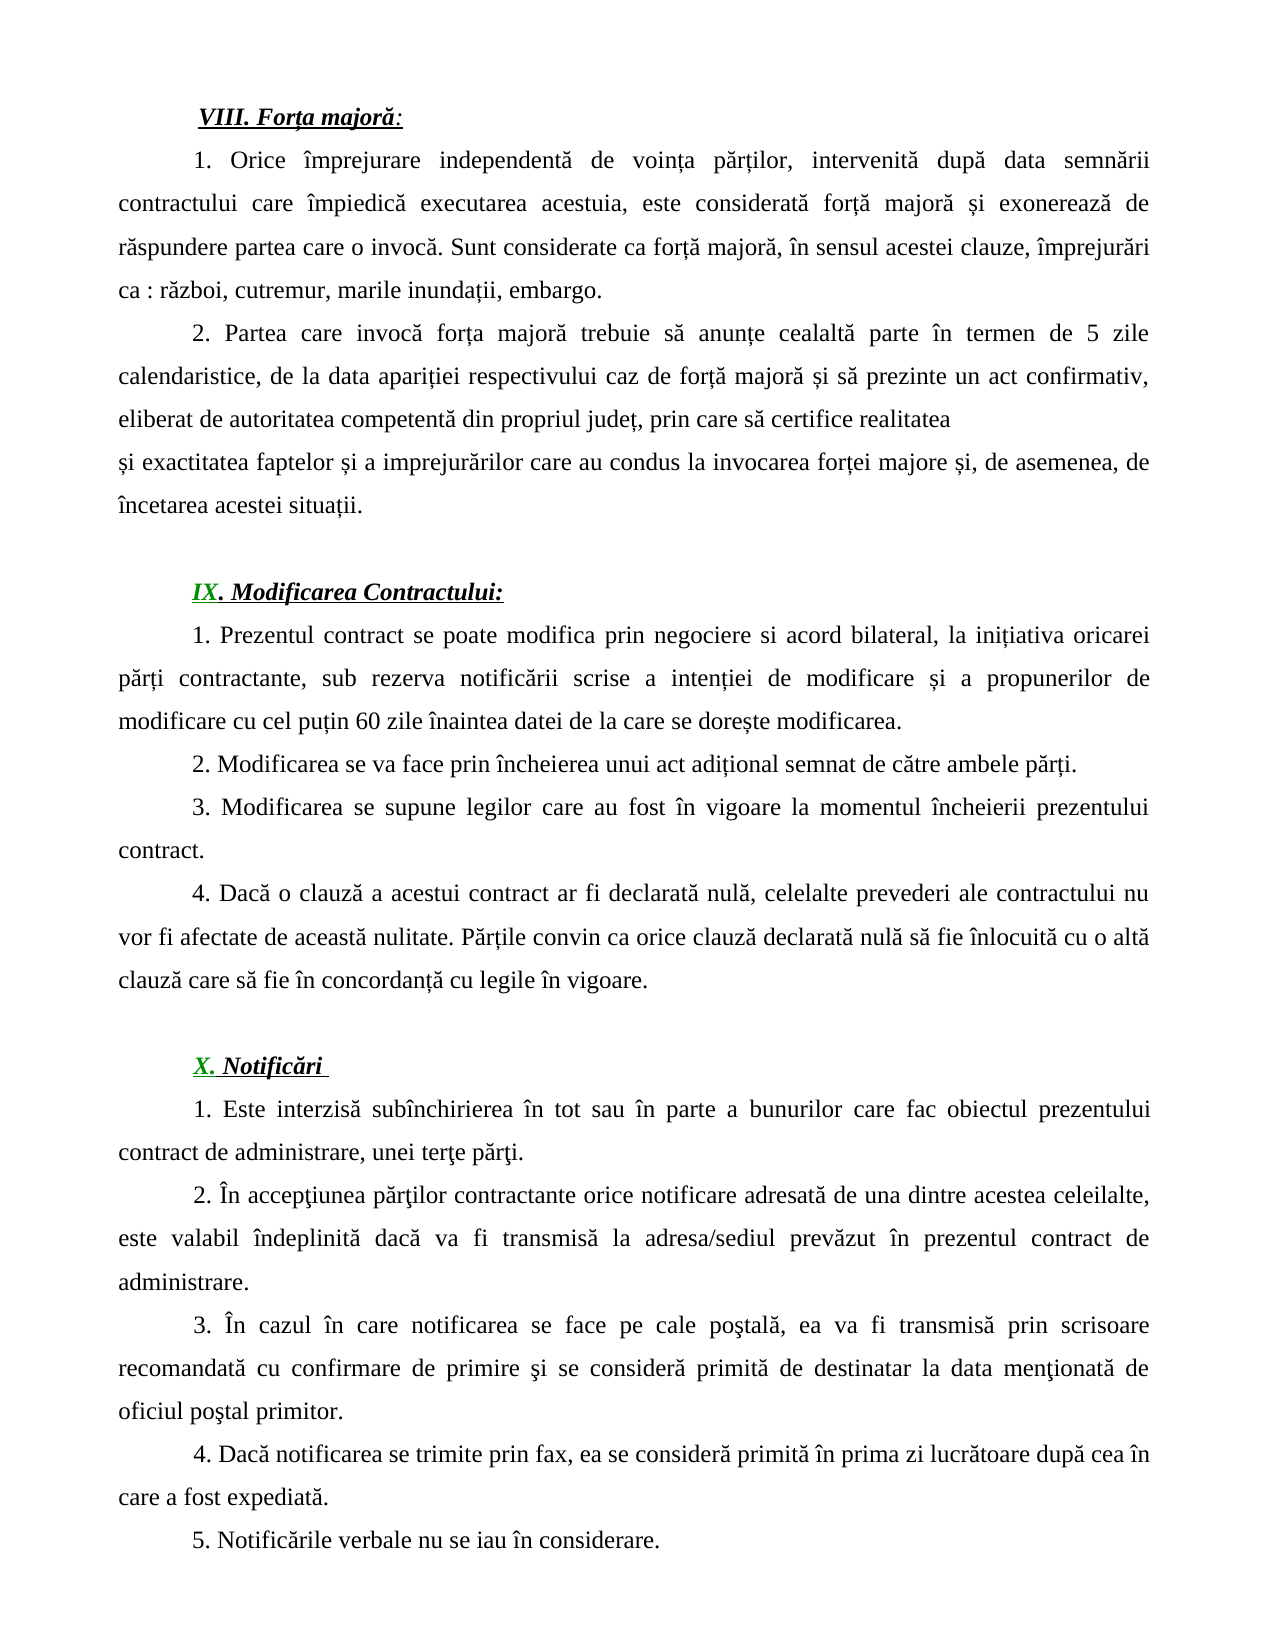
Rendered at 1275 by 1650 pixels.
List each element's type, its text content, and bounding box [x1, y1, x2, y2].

text X. Notificări [118, 1051, 1151, 1080]
text 5. Notificările verbale nu se iau în considerare. [118, 1525, 1151, 1554]
text 1. Este interzisă subînchirierea în tot sau în parte a bunurilor care fac obiectul prezentului contract de administrare, unei terţe părţi. [118, 1094, 1151, 1166]
text VIII. Forța majoră: [118, 102, 1151, 131]
text 1. Prezentul contract se poate modifica prin negociere si acord bilateral, la inițiativa oricarei părți contractante, sub rezerva notificării scrise a intenției de modificare și a propunerilor de modificare cu cel puțin 60 zile înaintea datei de la care se dorește modificarea. [118, 620, 1151, 735]
text 3. Modificarea se supune legilor care au fost în vigoare la momentul încheierii prezentului contract. [118, 792, 1151, 864]
text 2. În accepţiunea părţilor contractante orice notificare adresată de una dintre acestea celeilalte, este valabil îndeplinită dacă va fi transmisă la adresa/sediul prevăzut în prezentul contract de administrare. [118, 1180, 1151, 1295]
text și exactitatea faptelor și a imprejurărilor care au condus la invocarea forței majore și, de asemenea, de încetarea acestei situații. [118, 447, 1151, 519]
text IX. Modificarea Contractului: [118, 577, 1151, 605]
text 1. Orice împrejurare independentă de voința părților, intervenită după data semnării contractului care împiedică executarea acestuia, este considerată forță majoră și exonerează de răspundere partea care o invocă. Sunt considerate ca forță majoră, în sensul acestei clauze, împrejurări ca : război, cutremur, marile inundații, embargo. [118, 145, 1151, 303]
text 2. Partea care invocă forța majoră trebuie să anunțe cealaltă parte în termen de 5 zile calendaristice, de la data apariției respectivului caz de forță majoră și să prezinte un act confirmativ, eliberat de autoritatea competentă din propriul județ, prin care să certifice realitatea [118, 318, 1151, 433]
text 2. Modificarea se va face prin încheierea unui act adițional semnat de către ambele părți. [118, 749, 1151, 778]
text 4. Dacă o clauză a acestui contract ar fi declarată nulă, celelalte prevederi ale contractului nu vor fi afectate de această nulitate. Părțile convin ca orice clauză declarată nulă să fie înlocuită cu o altă clauză care să fie în concordanță cu legile în vigoare. [118, 878, 1151, 993]
text 4. Dacă notificarea se trimite prin fax, ea se consideră primită în prima zi lucrătoare după cea în care a fost expediată. [118, 1439, 1151, 1511]
text 3. În cazul în care notificarea se face pe cale poştală, ea va fi transmisă prin scrisoare recomandată cu confirmare de primire şi se consideră primită de destinatar la data menţionată de oficiul poştal primitor. [118, 1310, 1151, 1425]
